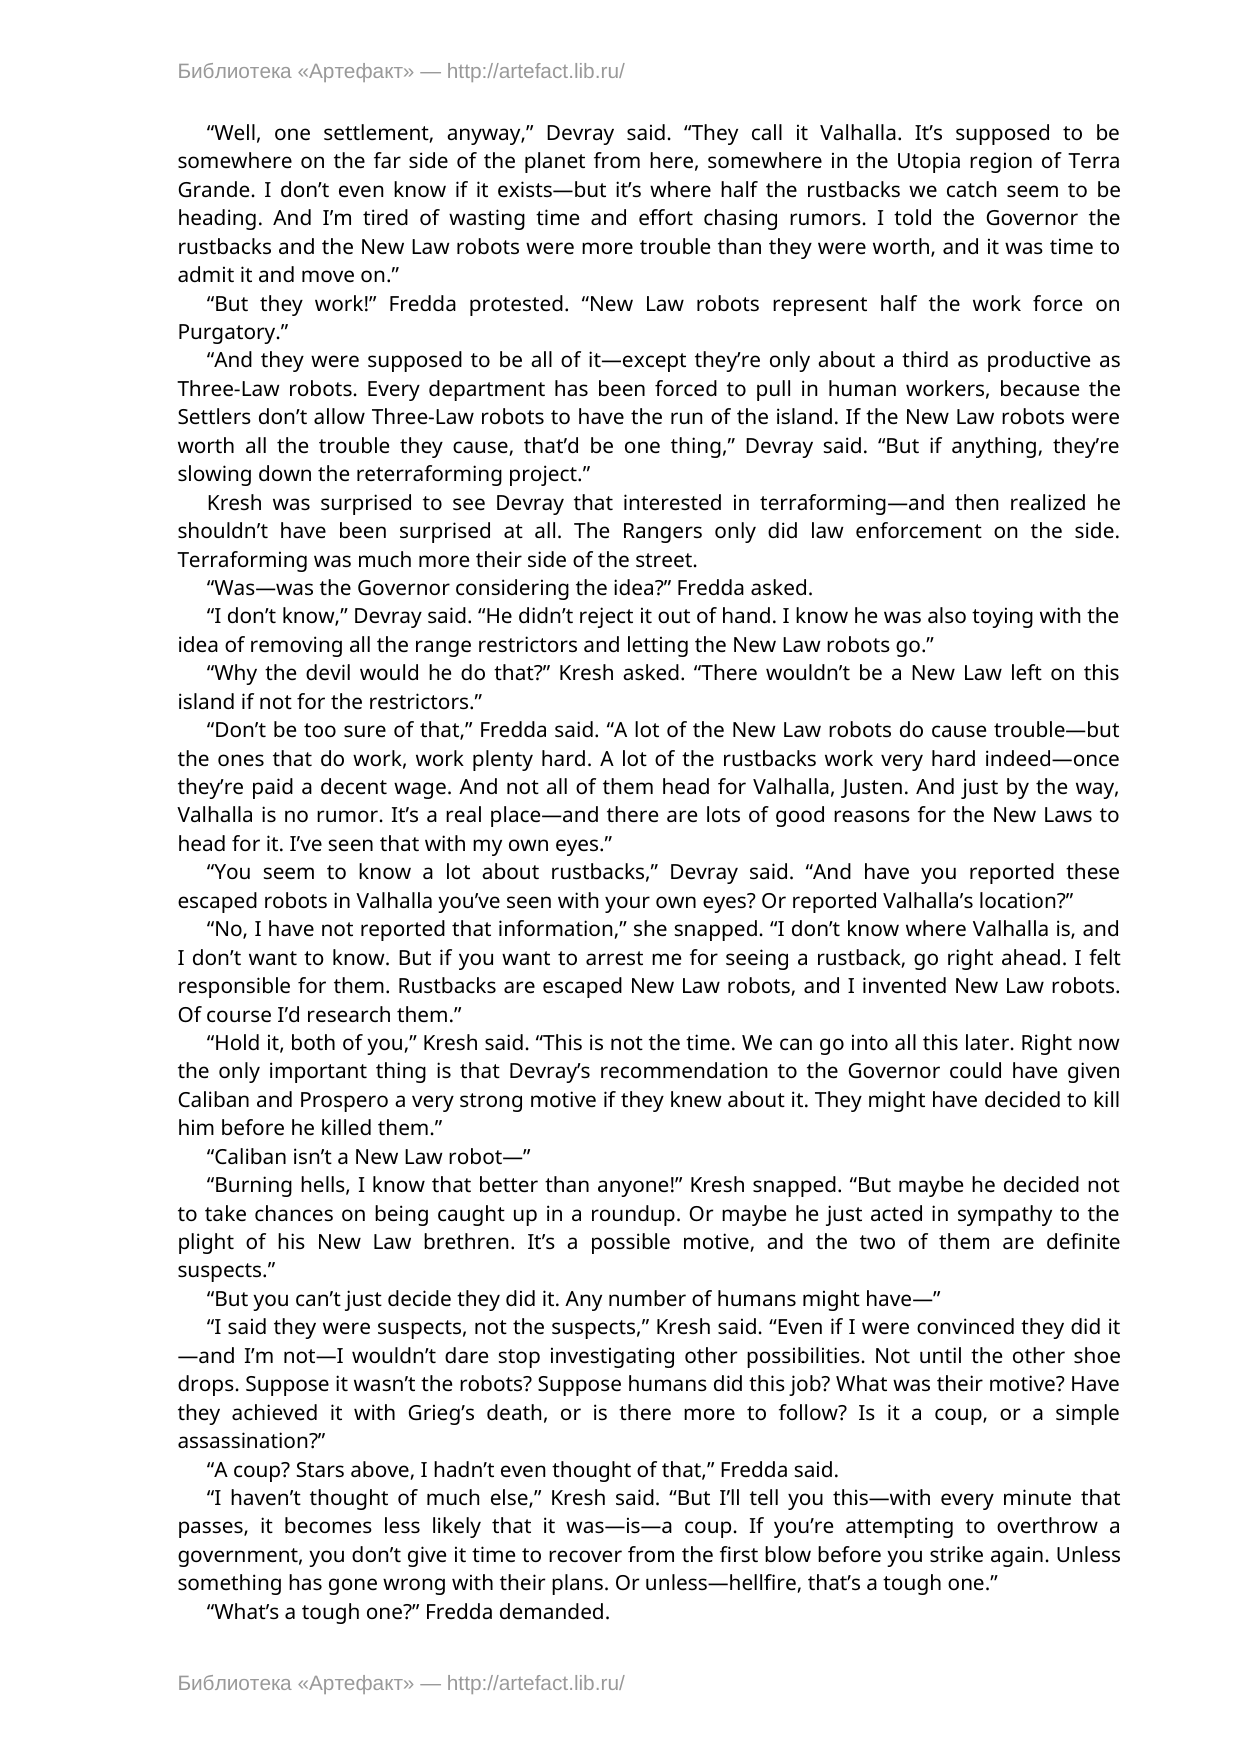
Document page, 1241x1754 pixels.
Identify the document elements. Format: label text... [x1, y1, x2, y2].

text “But they work!” Fredda protested. “New Law robots represent half the work force on Purgatory.” [177, 289, 1122, 346]
text “Hold it, both of you,” Kresh said. “This is not the time. We can go into all this later. Right now the only important thing is that Devray’s recommendation to the Governor could have given Caliban and Prospero a very strong motive if they knew about it. They might have decided to kill him before he killed them.” [177, 1028, 1122, 1142]
text Kresh was surprised to see Devray that interested in terraforming—and then realized he shouldn’t have been surprised at all. The Rangers only did law enforcement on the side. Terraforming was much more their side of the street. [177, 488, 1122, 573]
text “I don’t know,” Devray said. “He didn’t reject it out of hand. I know he was also toying with the idea of removing all the range restrictors and letting the New Law robots go.” [177, 602, 1122, 658]
text “What’s a tough one?” Fredda demanded. [177, 1597, 1122, 1625]
text “I said they were suspects, not the suspects,” Kresh said. “Even if I were convinced they did it—and I’m not—I wouldn’t dare stop investigating other possibilities. Not until the other shoe drops. Suppose it wasn’t the robots? Suppose humans did this job? What was their motive? Have they achieved it with Grieg’s death, or is there more to follow? Is it a coup, or a simple assassination?” [177, 1312, 1122, 1455]
text “You seem to know a lot about rustbacks,” Devray said. “And have you reported these escaped robots in Valhalla you’ve seen with your own eyes? Or reported Valhalla’s location?” [177, 857, 1122, 914]
text “Well, one settlement, anyway,” Devray said. “They call it Valhalla. It’s supposed to be somewhere on the far side of the planet from here, somewhere in the Utopia region of Terra Grande. I don’t even know if it exists—but it’s where half the rustbacks we catch seem to be heading. And I’m tired of wasting time and effort chasing rumors. I told the Governor the rustbacks and the New Law robots were more trouble than they were worth, and it was time to admit it and move on.” [177, 118, 1122, 289]
text “Don’t be too sure of that,” Fredda said. “A lot of the New Law robots do cause trouble—but the ones that do work, work plenty hard. A lot of the rustbacks work very hard indeed—once they’re paid a decent wage. And not all of them head for Valhalla, Justen. And just by the way, Valhalla is no rumor. It’s a real place—and there are lots of good reasons for the New Laws to head for it. I’ve seen that with my own eyes.” [177, 715, 1122, 857]
text “No, I have not reported that information,” she snapped. “I don’t know where Valhalla is, and I don’t want to know. But if you want to arrest me for seeing a rustback, go right ahead. I felt responsible for them. Rustbacks are escaped New Law robots, and I invented New Law robots. Of course I’d research them.” [177, 914, 1122, 1028]
text “Was—was the Governor considering the idea?” Fredda asked. [177, 573, 1122, 602]
text “And they were supposed to be all of it—except they’re only about a third as productive as Three-Law robots. Every department has been forced to pull in human workers, because the Settlers don’t allow Three-Law robots to have the run of the island. If the New Law robots were worth all the trouble they cause, that’d be one thing,” Devray said. “But if anything, they’re slowing down the reterraforming project.” [177, 346, 1122, 488]
text “I haven’t thought of much else,” Kresh said. “But I’ll tell you this—with every minute that passes, it becomes less likely that it was—is—a coup. If you’re attempting to overthrow a government, you don’t give it time to recover from the first blow before you strike again. Unless something has gone wrong with their plans. Or unless—hellfire, that’s a tough one.” [177, 1483, 1122, 1597]
text “Why the devil would he do that?” Kresh asked. “There wouldn’t be a New Law left on this island if not for the restrictors.” [177, 658, 1122, 715]
text “A coup? Stars above, I hadn’t even thought of that,” Fredda said. [177, 1455, 1122, 1483]
text “Caliban isn’t a New Law robot—” [177, 1142, 1122, 1170]
text “But you can’t just decide they did it. Any number of humans might have—” [177, 1284, 1122, 1312]
text “Burning hells, I know that better than anyone!” Kresh snapped. “But maybe he decided not to take chances on being caught up in a roundup. Or maybe he just acted in sympathy to the plight of his New Law brethren. It’s a possible motive, and the two of them are definite suspects.” [177, 1170, 1122, 1284]
